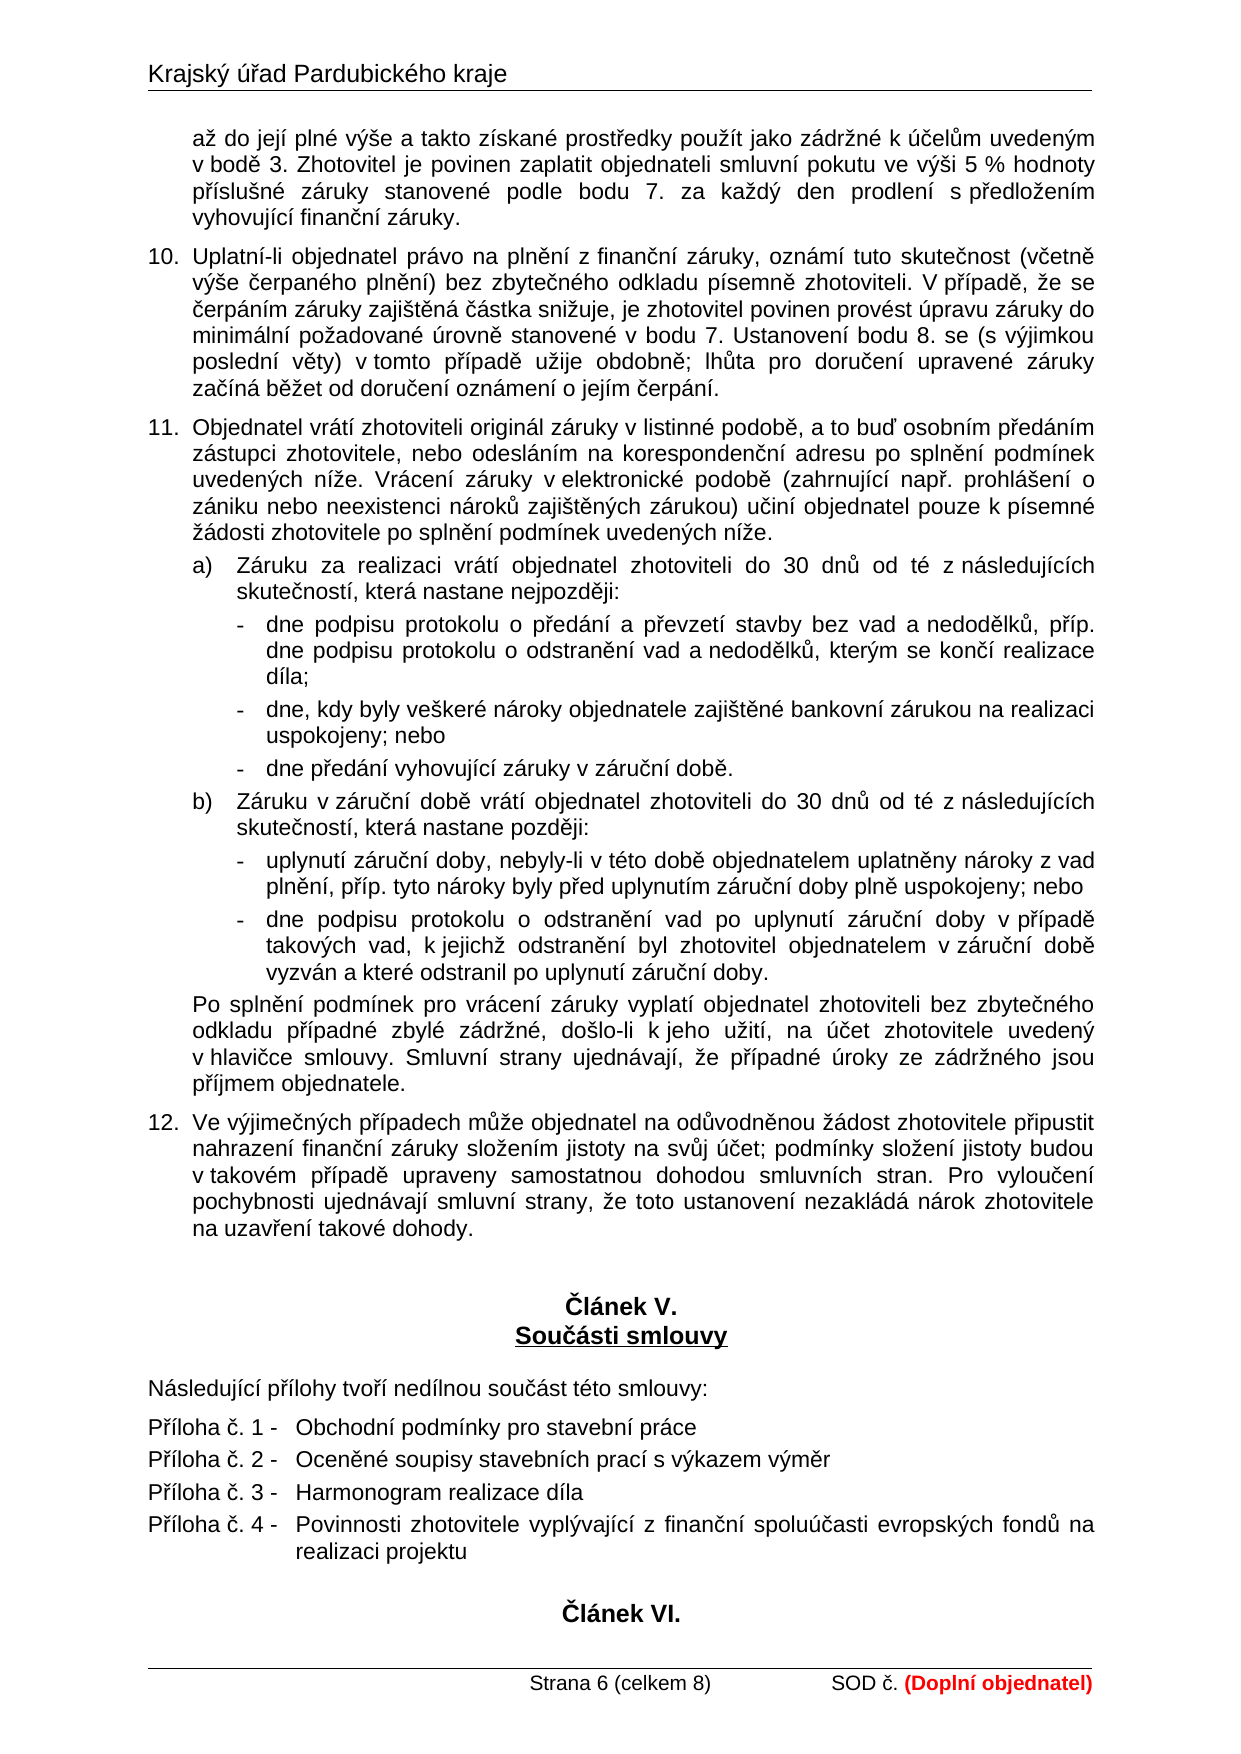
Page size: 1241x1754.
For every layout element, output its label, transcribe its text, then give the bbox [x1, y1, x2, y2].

list Objednatel vrátí zhotoviteli originál záruky v listinné podobě, a to buď osobním předáním zástupci zhotovitele, nebo odesláním na korespondenční adresu po splnění podmínek uvedených níže. Vrácení záruky v elektronické podobě (zahrnující např. prohlášení o zániku nebo neexistenci nároků zajištěných zárukou) učiní objednatel pouze k písemné žádosti zhotovitele po splnění podmínek uvedených níže. [148, 413, 1095, 545]
text Součásti smlouvy [148, 1321, 1095, 1350]
list uplynutí záruční doby, nebyly-li v této době objednatelem uplatněny nároky z vad plnění, příp. tyto nároky byly před uplynutím záruční doby plně uspokojeny; nebo [236, 847, 1095, 899]
list dne podpisu protokolu o odstranění vad po uplynutí záruční doby v případě takových vad, k jejichž odstranění byl zhotovitel objednatelem v záruční době vyzván a které odstranil po uplynutí záruční doby. [236, 906, 1095, 985]
text Následující přílohy tvoří nedílnou součást této smlouvy: [148, 1375, 1095, 1401]
list dne předání vyhovující záruky v záruční době. [236, 755, 1095, 781]
text Příloha č. 4 - Povinnosti zhotovitele vyplývající z finanční spoluúčasti evropských fondů na realizaci projektu [148, 1511, 1095, 1564]
list Záruku v záruční době vrátí objednatel zhotoviteli do 30 dnů od té z následujících skutečností, která nastane později: [192, 788, 1095, 840]
list Záruku za realizaci vrátí objednatel zhotoviteli do 30 dnů od té z následujících skutečností, která nastane nejpozději: [192, 552, 1095, 604]
list dne, kdy byly veškeré nároky objednatele zajištěné bankovní zárukou na realizaci uspokojeny; nebo [236, 696, 1095, 749]
text Článek V. [148, 1292, 1095, 1321]
text Po splnění podmínek pro vrácení záruky vyplatí objednatel zhotoviteli bez zbytečného odkladu případné zbylé zádržné, došlo-li k jeho užití, na účet zhotovitele uvedený v hlavičce smlouvy. Smluvní strany ujednávají, že případné úroky ze zádržného jsou příjmem objednatele. [192, 991, 1095, 1097]
list Uplatní-li objednatel právo na plnění z finanční záruky, oznámí tuto skutečnost (včetně výše čerpaného plnění) bez zbytečného odkladu písemně zhotoviteli. V případě, že se čerpáním záruky zajištěná částka snižuje, je zhotovitel povinen provést úpravu záruky do minimální požadované úrovně stanovené v bodu 7. Ustanovení bodu 8. se (s výjimkou poslední věty) v tomto případě užije obdobně; lhůta pro doručení upravené záruky začíná běžet od doručení oznámení o jejím čerpání. [148, 243, 1095, 401]
text Příloha č. 1 - Obchodní podmínky pro stavební práce [148, 1413, 1095, 1440]
list Ve výjimečných případech může objednatel na odůvodněnou žádost zhotovitele připustit nahrazení finanční záruky složením jistoty na svůj účet; podmínky složení jistoty budou v takovém případě upraveny samostatnou dohodou smluvních stran. Pro vyloučení pochybnosti ujednávají smluvní strany, že toto ustanovení nezakládá nárok zhotovitele na uzavření takové dohody. [148, 1109, 1095, 1241]
list dne podpisu protokolu o předání a převzetí stavby bez vad a nedodělků, příp. dne podpisu protokolu o odstranění vad a nedodělků, kterým se končí realizace díla; [236, 611, 1095, 690]
text Příloha č. 3 - Harmonogram realizace díla [148, 1479, 1095, 1505]
text Článek VI. [148, 1599, 1095, 1628]
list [148, 125, 1095, 230]
text Příloha č. 2 - Oceněné soupisy stavebních prací s výkazem výměr [148, 1446, 1095, 1472]
